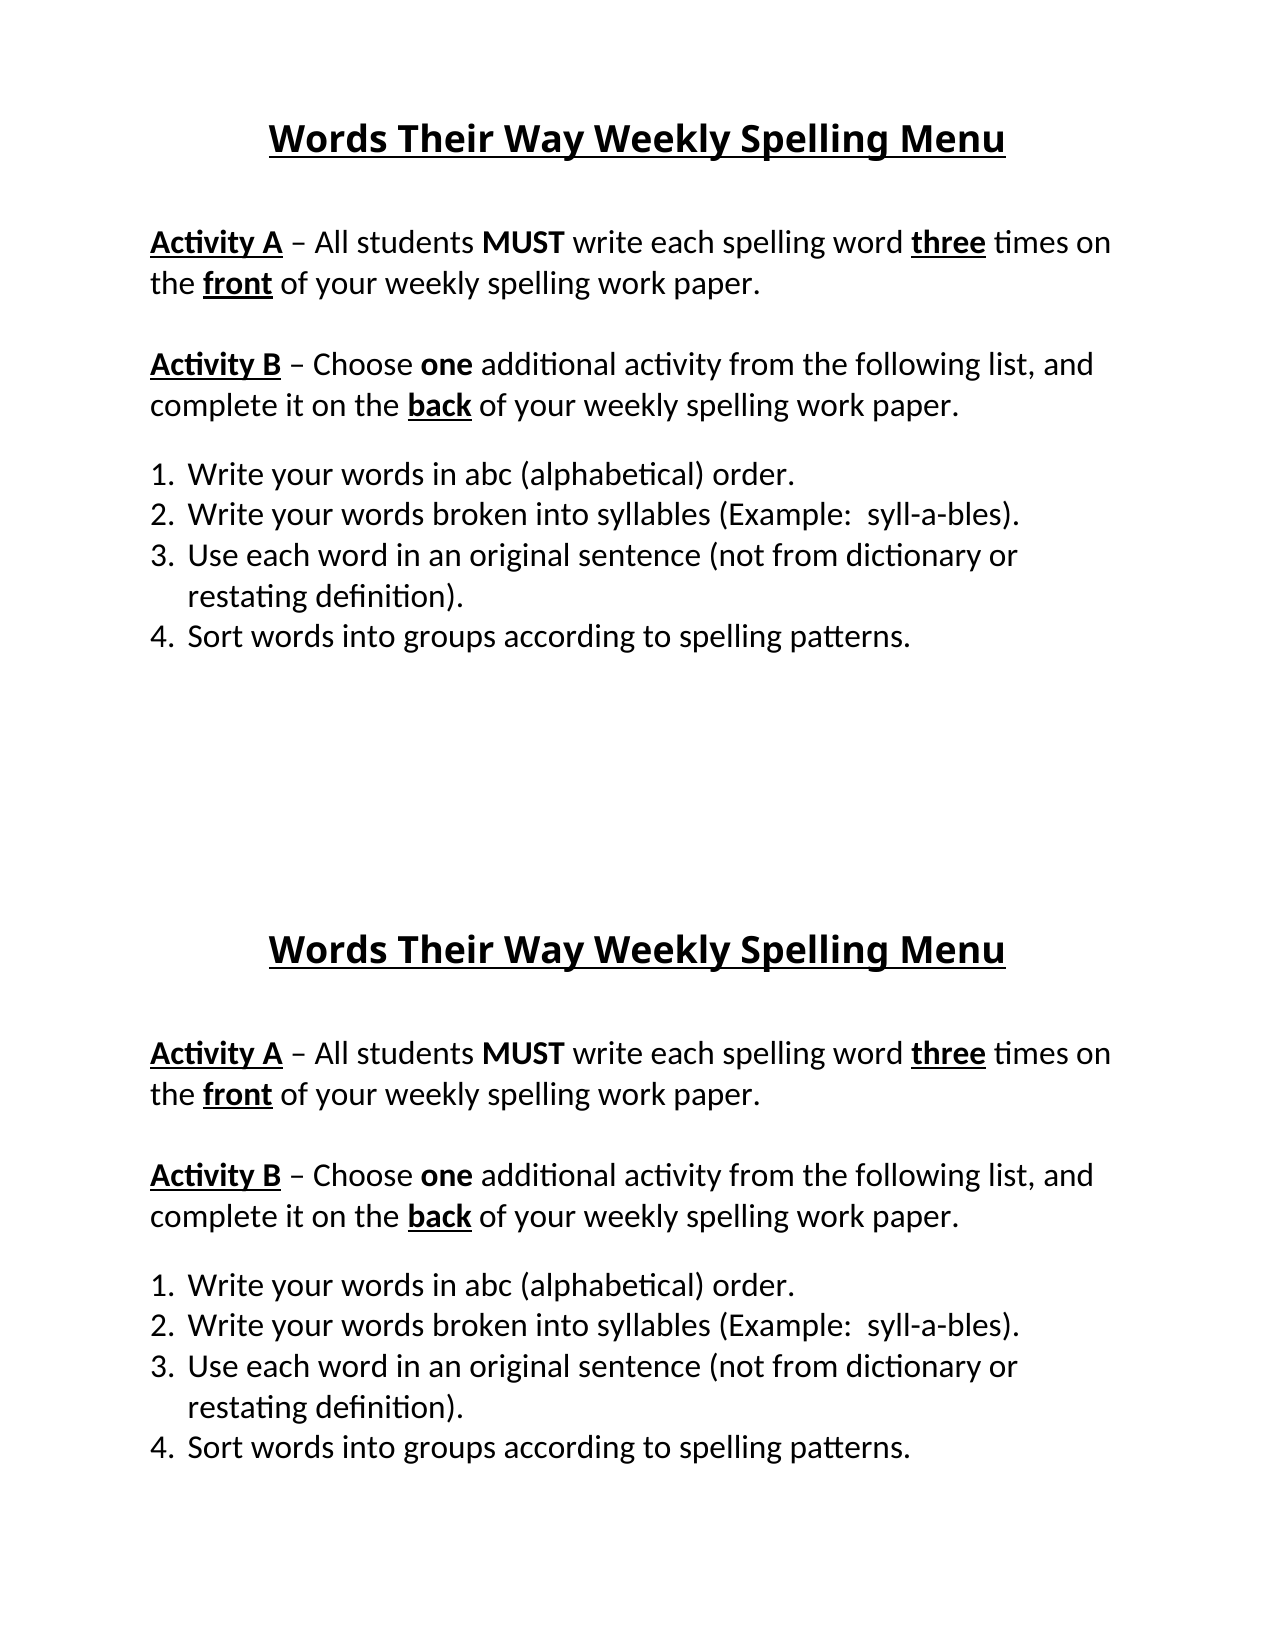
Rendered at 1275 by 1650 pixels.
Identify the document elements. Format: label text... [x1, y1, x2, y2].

list Write your words broken into syllables (Example: syll-a-bles). [150, 493, 1125, 534]
list Sort words into groups according to spelling patterns. [150, 616, 1125, 656]
text Words Their Way Weekly Spelling Menu [150, 923, 1125, 974]
text Words Their Way Weekly Spelling Menu [150, 112, 1125, 163]
list Sort words into groups according to spelling patterns. [150, 1426, 1125, 1467]
list Write your words in abc (alphabetical) order. [150, 453, 1125, 493]
text Activity B – Choose one additional activity from the following list, and complete it on the back of your weekly spelling work paper. [150, 1154, 1125, 1263]
text Activity A – All students MUST write each spelling word three times on the front of your weekly spelling work paper. [150, 180, 1125, 302]
text Activity A – All students MUST write each spelling word three times on the front of your weekly spelling work paper. [150, 991, 1125, 1113]
list Write your words in abc (alphabetical) order. [150, 1263, 1125, 1304]
list Write your words broken into syllables (Example: syll-a-bles). [150, 1304, 1125, 1345]
list Use each word in an original sentence (not from dictionary or restating definition). [150, 1345, 1125, 1426]
text Activity B – Choose one additional activity from the following list, and complete it on the back of your weekly spelling work paper. [150, 343, 1125, 453]
list Use each word in an original sentence (not from dictionary or restating definition). [150, 534, 1125, 616]
